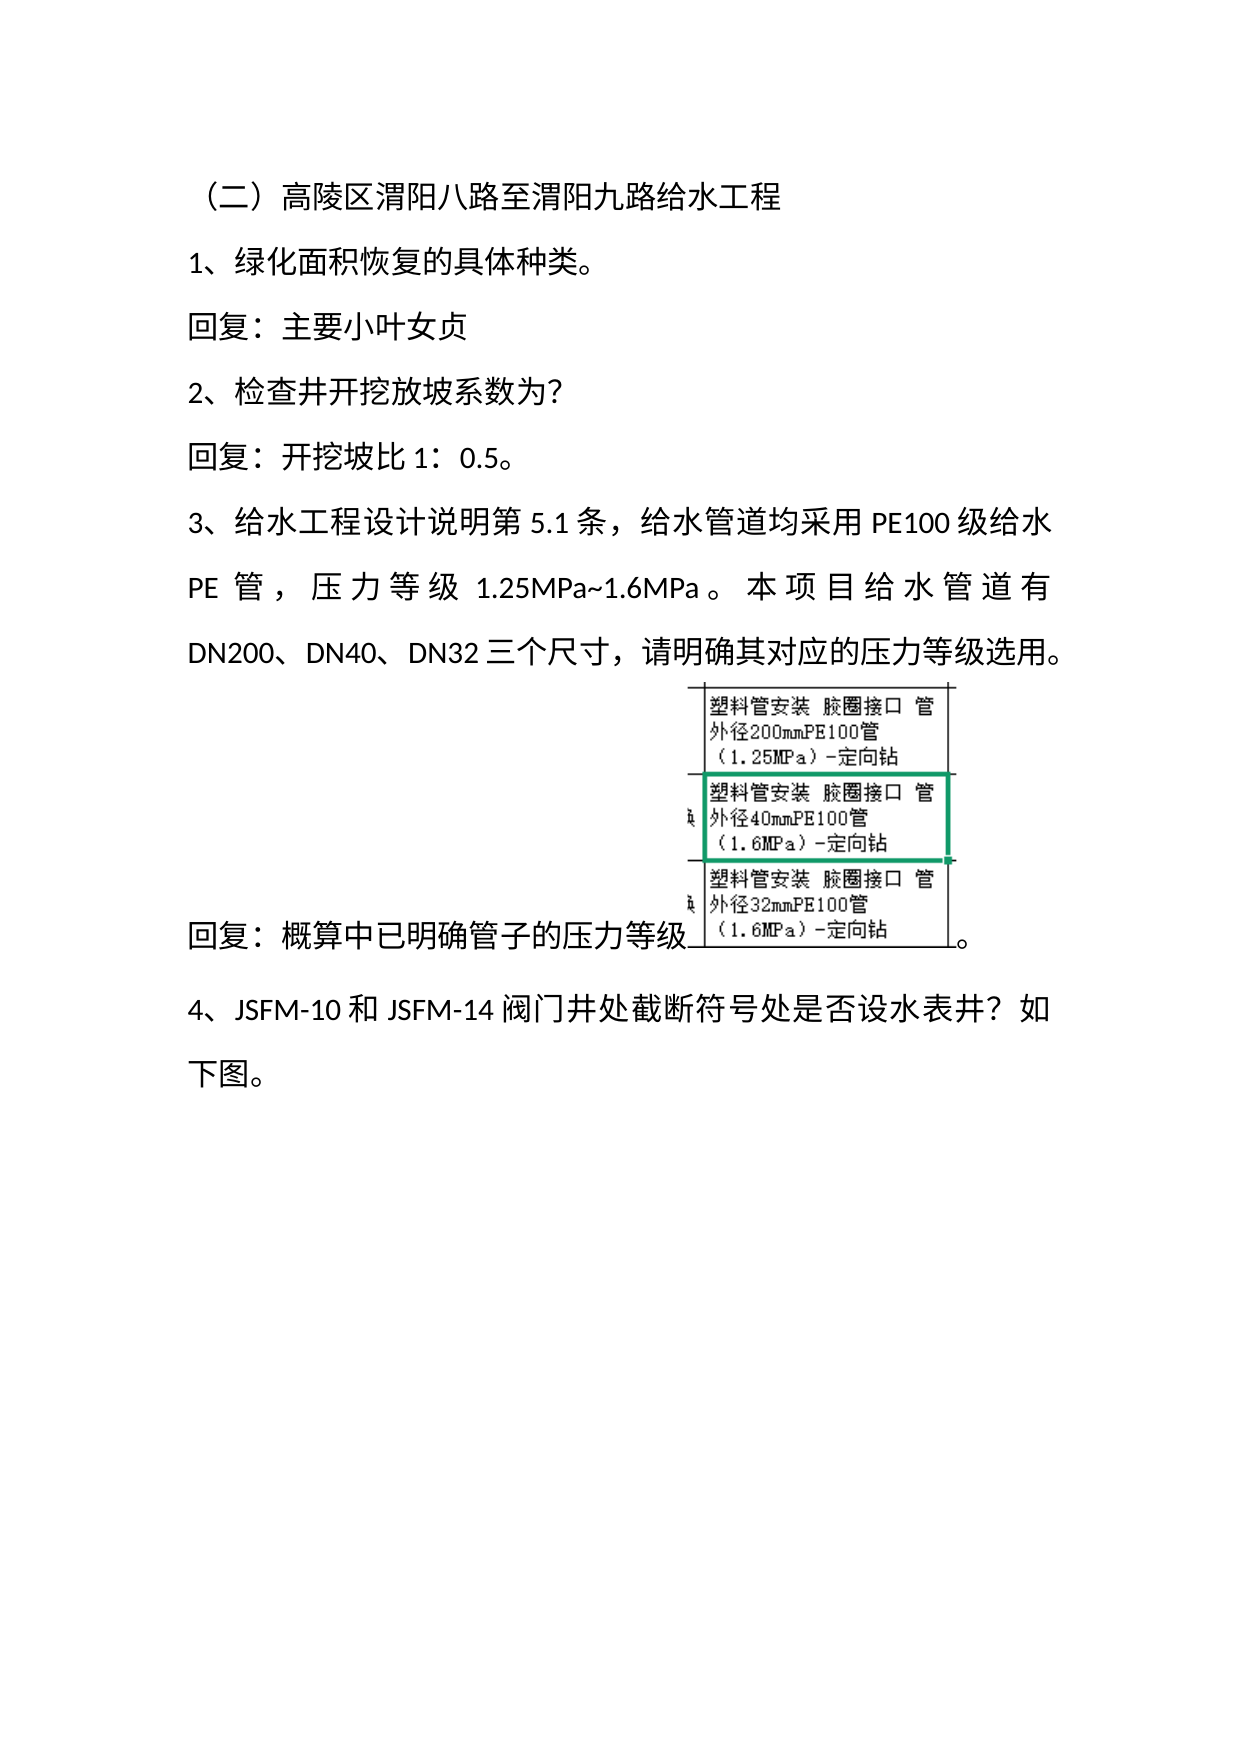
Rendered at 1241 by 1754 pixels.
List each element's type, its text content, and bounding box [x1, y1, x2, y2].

list 给水工程设计说明第5.1条，给水管道均采用PE100级给水PE管，压力等级1.25MPa~1.6MPa。本项目给水管道有DN200、DN40、DN32三个尺寸，请明确其对应的压力等级选用。 [187, 487, 1053, 682]
picture [687, 682, 957, 948]
list 检查井开挖放坡系数为？ [187, 357, 1053, 422]
list 回复：开挖坡比1：0.5。 [187, 422, 1053, 487]
list JSFM-10和JSFM-14阀门井处截断符号处是否设水表井？如下图。 [187, 974, 1053, 1104]
list 回复：主要小叶女贞 [187, 292, 1053, 357]
list 高陵区渭阳八路至渭阳九路给水工程 [187, 162, 1053, 227]
list 绿化面积恢复的具体种类。 [187, 227, 1053, 292]
